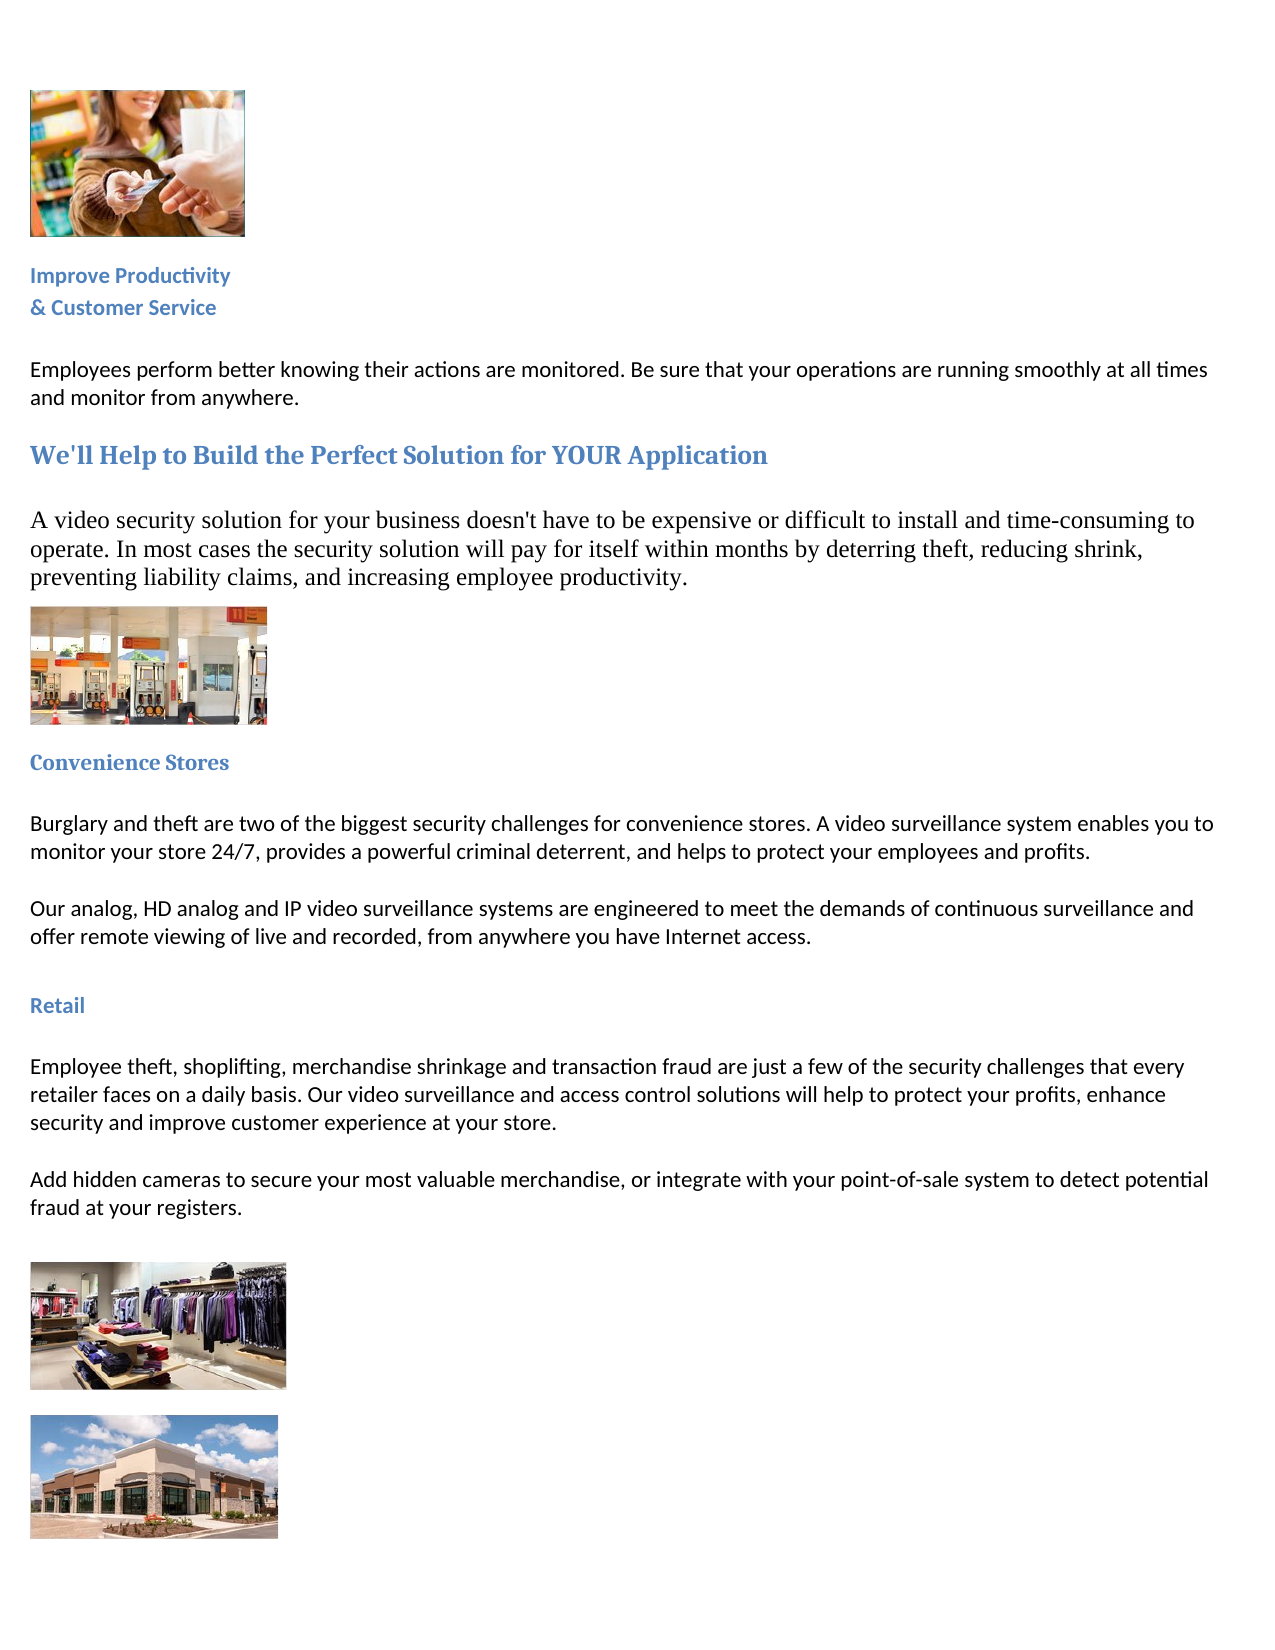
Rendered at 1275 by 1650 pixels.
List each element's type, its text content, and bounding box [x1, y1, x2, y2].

text Our analog, HD analog and IP video surveillance systems are engineered to meet the demands of continuous surveillance and offer remote viewing of live and recorded, from anywhere you have Internet access. [30, 894, 1245, 950]
subtitle Improve Productivity & Customer Service [30, 261, 1245, 322]
picture [30, 1415, 279, 1539]
subtitle Retail [30, 991, 1245, 1019]
text Employees perform better knowing their actions are monitored. Be sure that your operations are running smoothly at all times and monitor from anywhere. [30, 355, 1245, 411]
text A video security solution for your business doesn't have to be expensive or difficult to install and time-consuming to operate. In most cases the security solution will pay for itself within months by deterring theft, reducing shrink, preventing liability claims, and increasing employee productivity. [30, 505, 1245, 591]
picture [30, 90, 245, 237]
subtitle Convenience Stores [30, 750, 1245, 776]
picture [30, 1262, 287, 1390]
text Add hidden cameras to secure your most valuable merchandise, or integrate with your point-of-sale system to detect potential fraud at your registers. [30, 1166, 1245, 1222]
subtitle We'll Help to Build the Perfect Solution for YOUR Application [30, 440, 1245, 471]
text Burglary and theft are two of the biggest security challenges for convenience stores. A video surveillance system enables you to monitor your store 24/7, provides a powerful criminal deterrent, and helps to protect your employees and profits. [30, 809, 1245, 865]
picture [30, 606, 268, 725]
text Employee theft, shoplifting, merchandise shrinkage and transaction fraud are just a few of the security challenges that every retailer faces on a daily basis. Our video surveillance and access control solutions will help to protect your profits, enhance security and improve customer experience at your store. [30, 1052, 1245, 1136]
